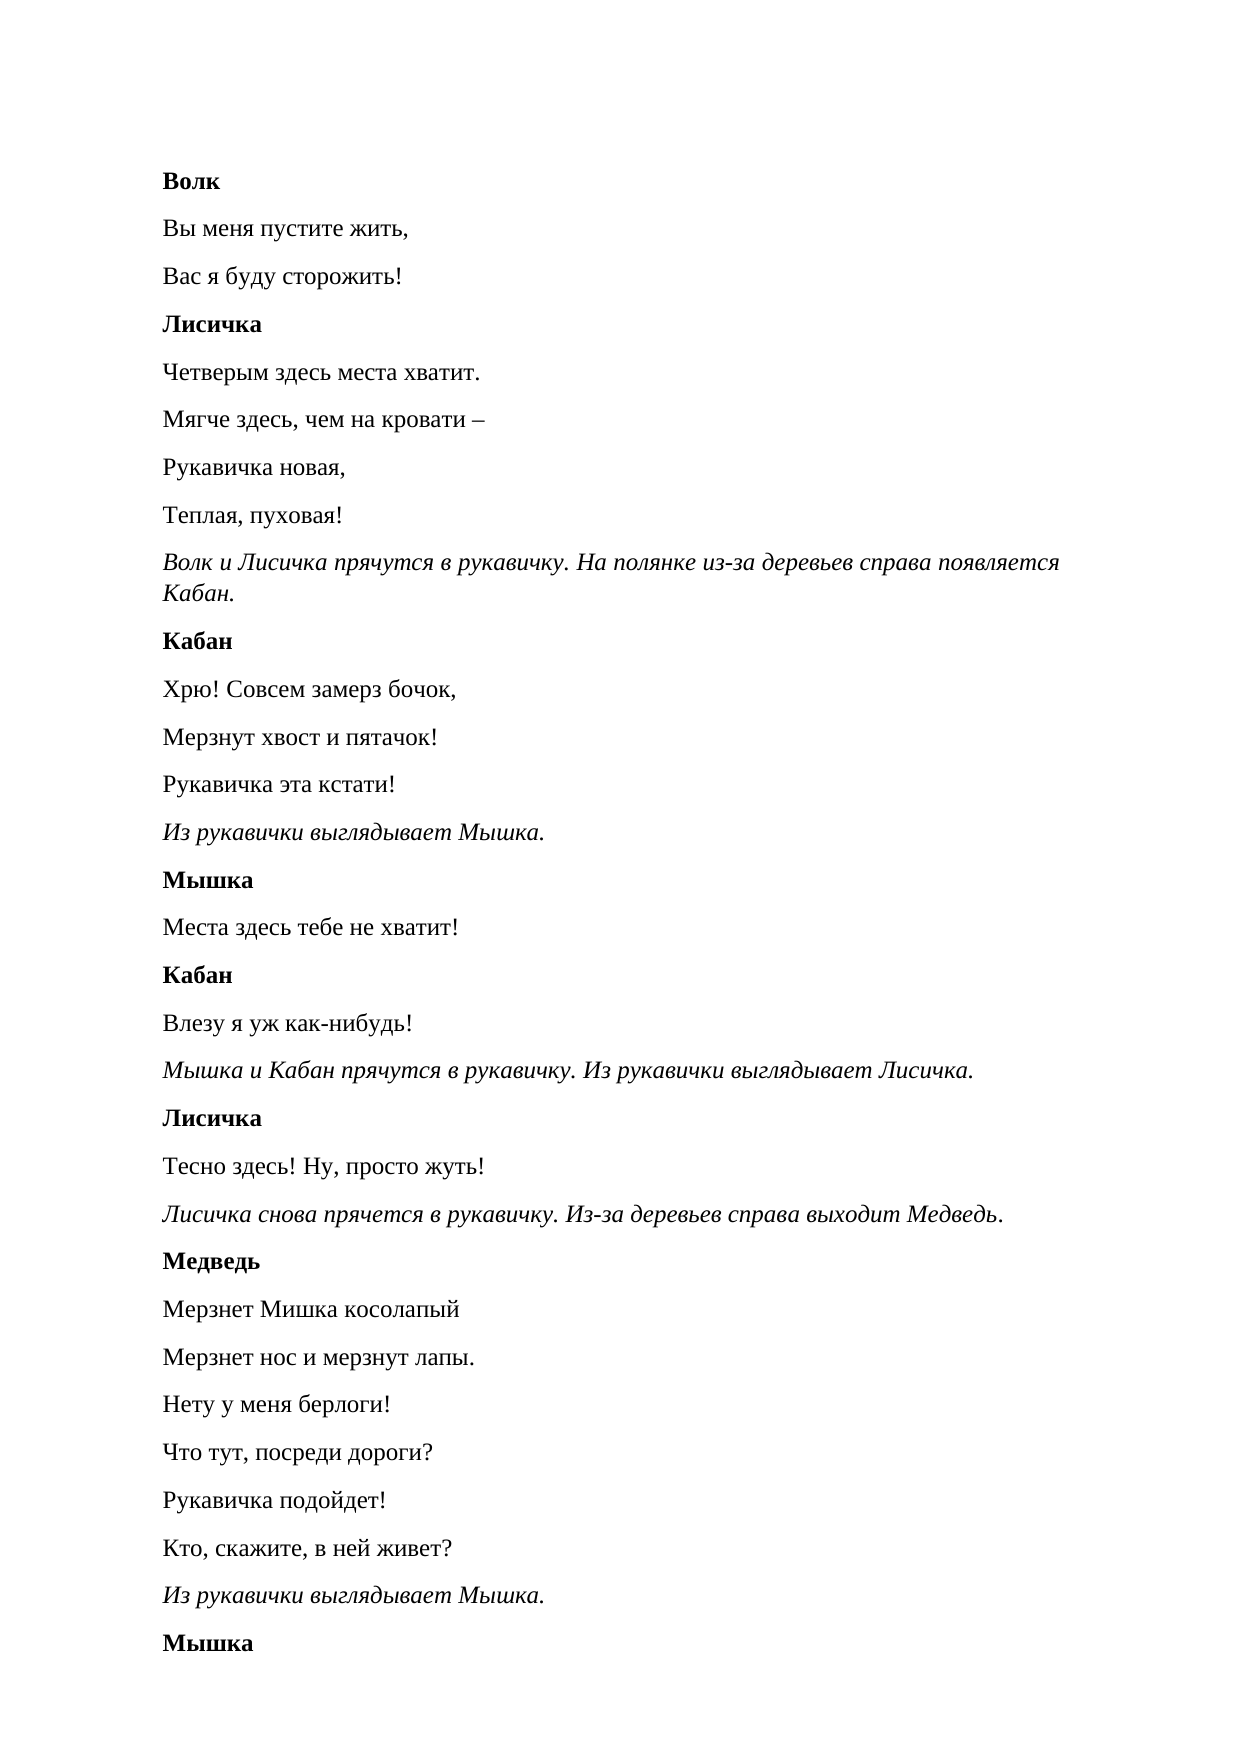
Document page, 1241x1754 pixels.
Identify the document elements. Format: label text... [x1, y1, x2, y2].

text Места здесь тебе не хватит! [162, 912, 1063, 941]
text Влезу я уж как-нибудь! [162, 1008, 1063, 1037]
text Четверым здесь места хватит. [162, 357, 1063, 385]
text Медведь [162, 1246, 1063, 1275]
text Лисичка [162, 309, 1063, 338]
text Мерзнет нос и мерзнут лапы. [162, 1342, 1063, 1371]
text Мерзнут хвост и пятачок! [162, 722, 1063, 750]
text Рукавичка подойдет! [162, 1485, 1063, 1514]
text Рукавичка новая, [162, 452, 1063, 481]
text Лисичка снова прячется в рукавичку. Из-за деревьев справа выходит Медведь. [162, 1199, 1063, 1227]
text Лисичка [162, 1103, 1063, 1132]
text Мышка [162, 1628, 1063, 1657]
text Вас я буду сторожить! [162, 261, 1063, 290]
text Мышка и Кабан прячутся в рукавичку. Из рукавички выглядывает Лисичка. [162, 1056, 1063, 1084]
text Из рукавички выглядывает Мышка. [162, 817, 1063, 846]
text Кто, скажите, в ней живет? [162, 1533, 1063, 1561]
text Нету у меня берлоги! [162, 1389, 1063, 1418]
text Мерзнет Мишка косолапый [162, 1294, 1063, 1323]
text Из рукавички выглядывает Мышка. [162, 1580, 1063, 1609]
text Рукавичка эта кстати! [162, 769, 1063, 798]
text Тесно здесь! Ну, просто жуть! [162, 1151, 1063, 1180]
text Волк и Лисичка прячутся в рукавичку. На полянке из-за деревьев справа появляется Кабан. [162, 547, 1063, 607]
text Что тут, посреди дороги? [162, 1437, 1063, 1466]
text Хрю! Совсем замерз бочок, [162, 674, 1063, 703]
text Кабан [162, 626, 1063, 655]
text Мышка [162, 865, 1063, 893]
text Волк [162, 166, 1063, 194]
text Вы меня пустите жить, [162, 213, 1063, 242]
text Теплая, пуховая! [162, 500, 1063, 528]
text Мягче здесь, чем на кровати – [162, 404, 1063, 433]
text Кабан [162, 960, 1063, 989]
